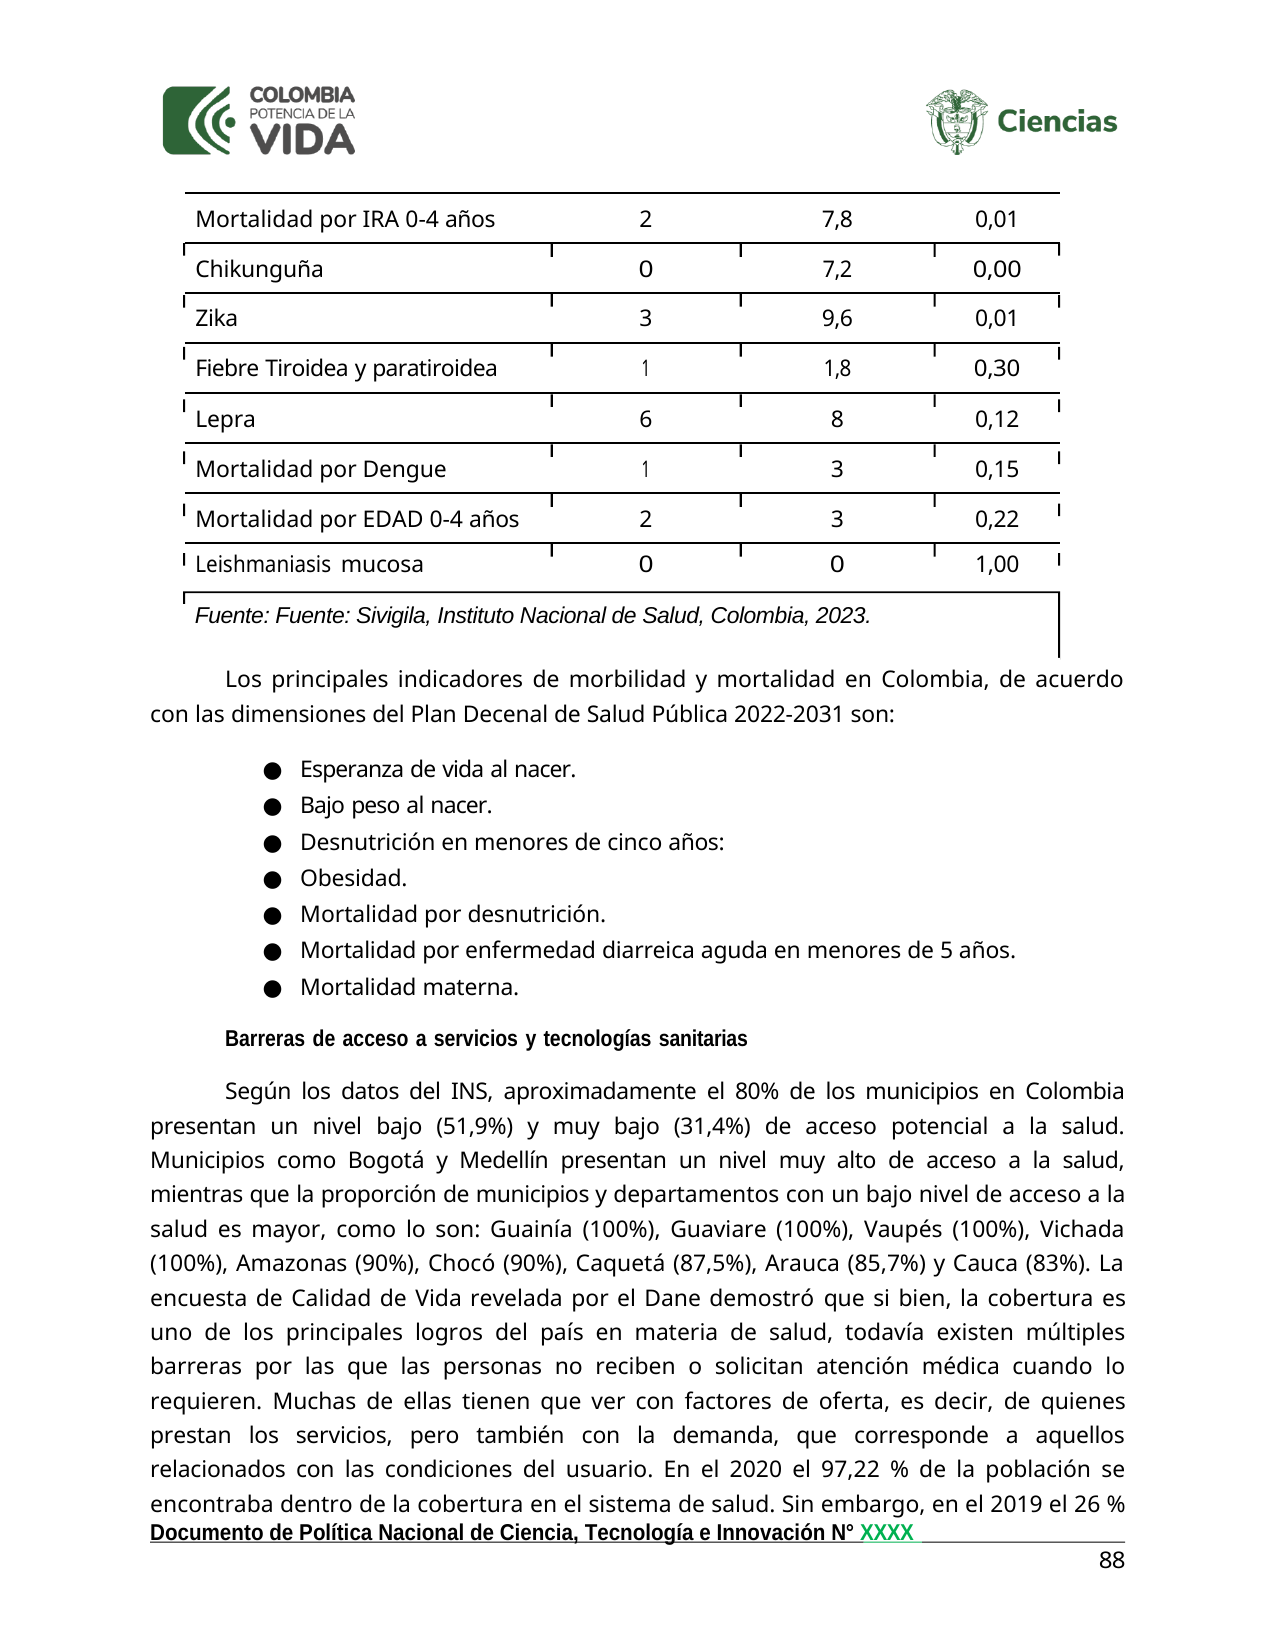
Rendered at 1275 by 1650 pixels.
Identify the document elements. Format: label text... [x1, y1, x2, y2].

list Mortalidad materna. [262, 970, 1137, 1002]
table_cell 0 [552, 244, 741, 292]
list Obesidad. [262, 862, 1137, 893]
table_cell 0 [552, 544, 741, 578]
list Mortalidad por desnutrición. [262, 898, 1137, 929]
table_cell 9,6 [741, 294, 934, 342]
table_cell 2 [552, 494, 741, 542]
list Desnutrición en menores de cinco años: [262, 826, 1137, 857]
table_cell Leishmaniasis mucosa [185, 544, 552, 578]
table_cell Zika [185, 294, 552, 342]
table_cell 1 [552, 444, 741, 492]
table_cell 0,22 [935, 494, 1059, 542]
table_cell 1 [552, 344, 741, 392]
table_cell 0,12 [935, 394, 1059, 442]
table_header Mortalidad por IRA 0-4 años [185, 194, 552, 242]
table_cell 0,15 [935, 444, 1059, 492]
text Los principales indicadores de morbilidad y mortalidad en Colombia, de acuerdo con las dimensiones del Plan Decenal de Salud Pública 2022-2031 son: [150, 591, 1125, 729]
table_cell 0,01 [935, 294, 1059, 342]
table_cell 3 [552, 294, 741, 342]
table_cell 0,00 [935, 244, 1059, 292]
table_cell Fiebre Tiroidea y paratiroidea [185, 344, 552, 392]
table_cell 6 [552, 394, 741, 442]
table_cell Lepra [185, 394, 552, 442]
table_cell Mortalidad por Dengue [185, 444, 552, 492]
list Mortalidad por enfermedad diarreica aguda en menores de 5 años. [262, 934, 1137, 965]
table_cell Chikunguña [185, 244, 552, 292]
table_cell 1,8 [741, 344, 934, 392]
list Esperanza de vida al nacer. [262, 753, 1137, 785]
table_cell 7,2 [741, 244, 934, 292]
list Bajo peso al nacer. [262, 789, 1137, 821]
table_header 7,8 [741, 194, 934, 242]
table_cell 3 [741, 444, 934, 492]
table_cell 0 [741, 544, 934, 578]
table_cell 8 [741, 394, 934, 442]
table_header 2 [552, 194, 741, 242]
table_cell Mortalidad por EDAD 0-4 años [185, 494, 552, 542]
table_cell 0,30 [935, 344, 1059, 392]
table_cell 3 [741, 494, 934, 542]
table_header 0,01 [935, 194, 1059, 242]
picture [150, 78, 366, 161]
table_cell 1,00 [935, 544, 1059, 578]
subtitle Barreras de acceso a servicios y tecnologías sanitarias [225, 1025, 1137, 1052]
picture [915, 81, 1125, 161]
